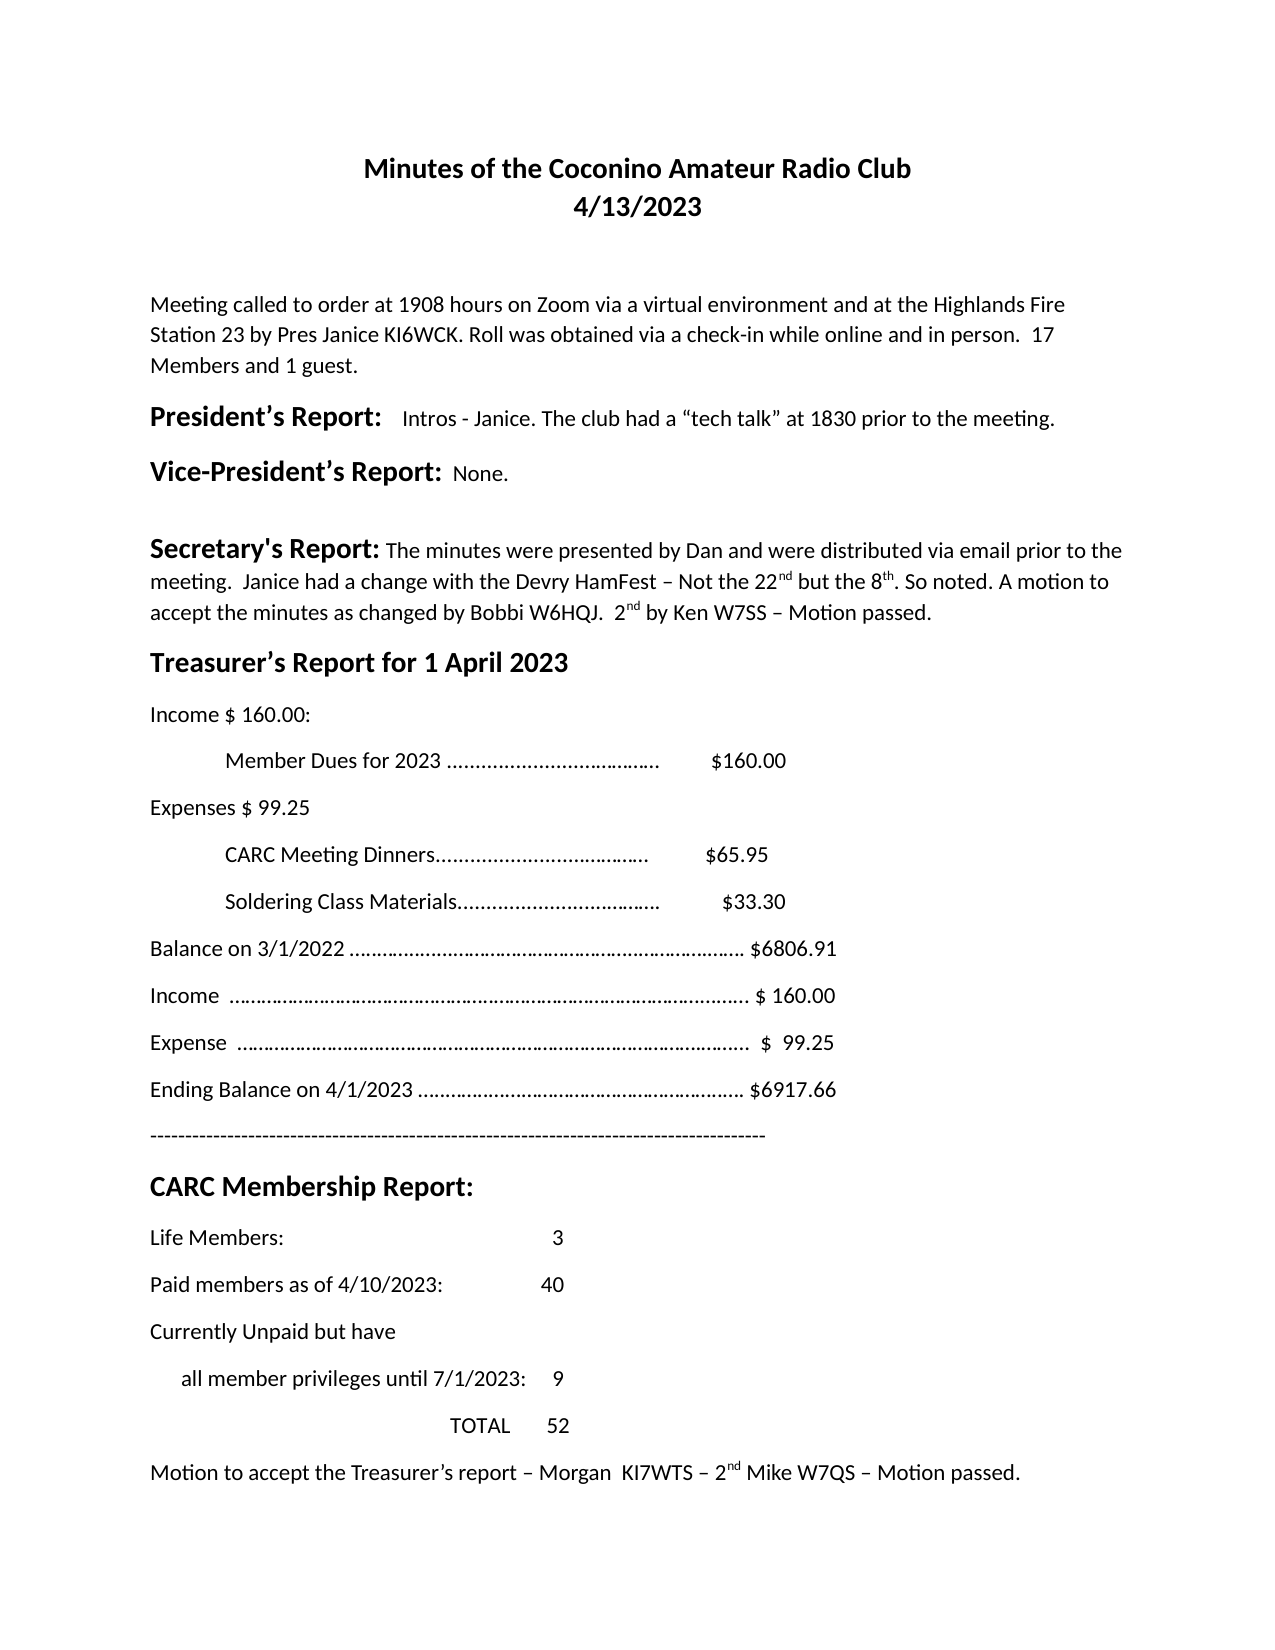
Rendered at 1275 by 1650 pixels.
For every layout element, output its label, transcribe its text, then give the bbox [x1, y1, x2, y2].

text CARC Membership Report: [150, 1168, 1125, 1204]
text Income $ 160.00: [150, 700, 1125, 728]
text Soldering Class Materials..........................………. $33.30 [150, 887, 1125, 915]
text Paid members as of 4/10/2023: 40 [150, 1270, 1125, 1298]
text Income …………………………………………..…………………………………...…... $ 160.00 [150, 981, 1125, 1009]
text Meeting called to order at 1908 hours on Zoom via a virtual environment and at the Highlands Fire Station 23 by Pres Janice KI6WCK. Roll was obtained via a check-in while online and in person. 17 Members and 1 guest. [150, 290, 1125, 379]
text Minutes of the Coconino Amateur Radio Club 4/13/2023 [150, 150, 1125, 224]
text Ending Balance on 4/1/2023 …..……..…...………………………………..…. $6917.66 [150, 1075, 1125, 1103]
text TOTAL 52 [150, 1411, 1125, 1439]
text Motion to accept the Treasurer’s report – Morgan KI7WTS – 2nd Mike W7QS – Motion passed. [150, 1458, 1125, 1486]
text Treasurer’s Report for 1 April 2023 [150, 644, 1125, 680]
text Currently Unpaid but have [150, 1317, 1125, 1345]
text all member privileges until 7/1/2023: 9 [150, 1364, 1125, 1392]
text Member Dues for 2023 ..........................………… $160.00 [150, 747, 1125, 774]
text Balance on 3/1/2022 …..……..…...……………………………..………….……. $6806.91 [150, 934, 1125, 962]
text President’s Report: Intros - Janice. The club had a “tech talk” at 1830 prior to the meeting. [150, 398, 1125, 433]
text CARC Meeting Dinners..........................………… $65.95 [150, 840, 1125, 868]
text Expenses $ 99.25 [150, 793, 1125, 821]
text ---------------------------------------------------------------------------------------- [150, 1122, 1125, 1149]
text Life Members: 3 [150, 1223, 1125, 1252]
text Vice-President’s Report: None. Secretary's Report: The minutes were presented by Dan and were distributed via email prior to the meeting. Janice had a change with the Devry HamFest – Not the 22nd but the 8th. So noted. A motion to accept the minutes as changed by Bobbi W6HQJ. 2nd by Ken W7SS – Motion passed. [150, 453, 1125, 626]
text Expense …………………………………………………………………………….……... $ 99.25 [150, 1028, 1125, 1056]
